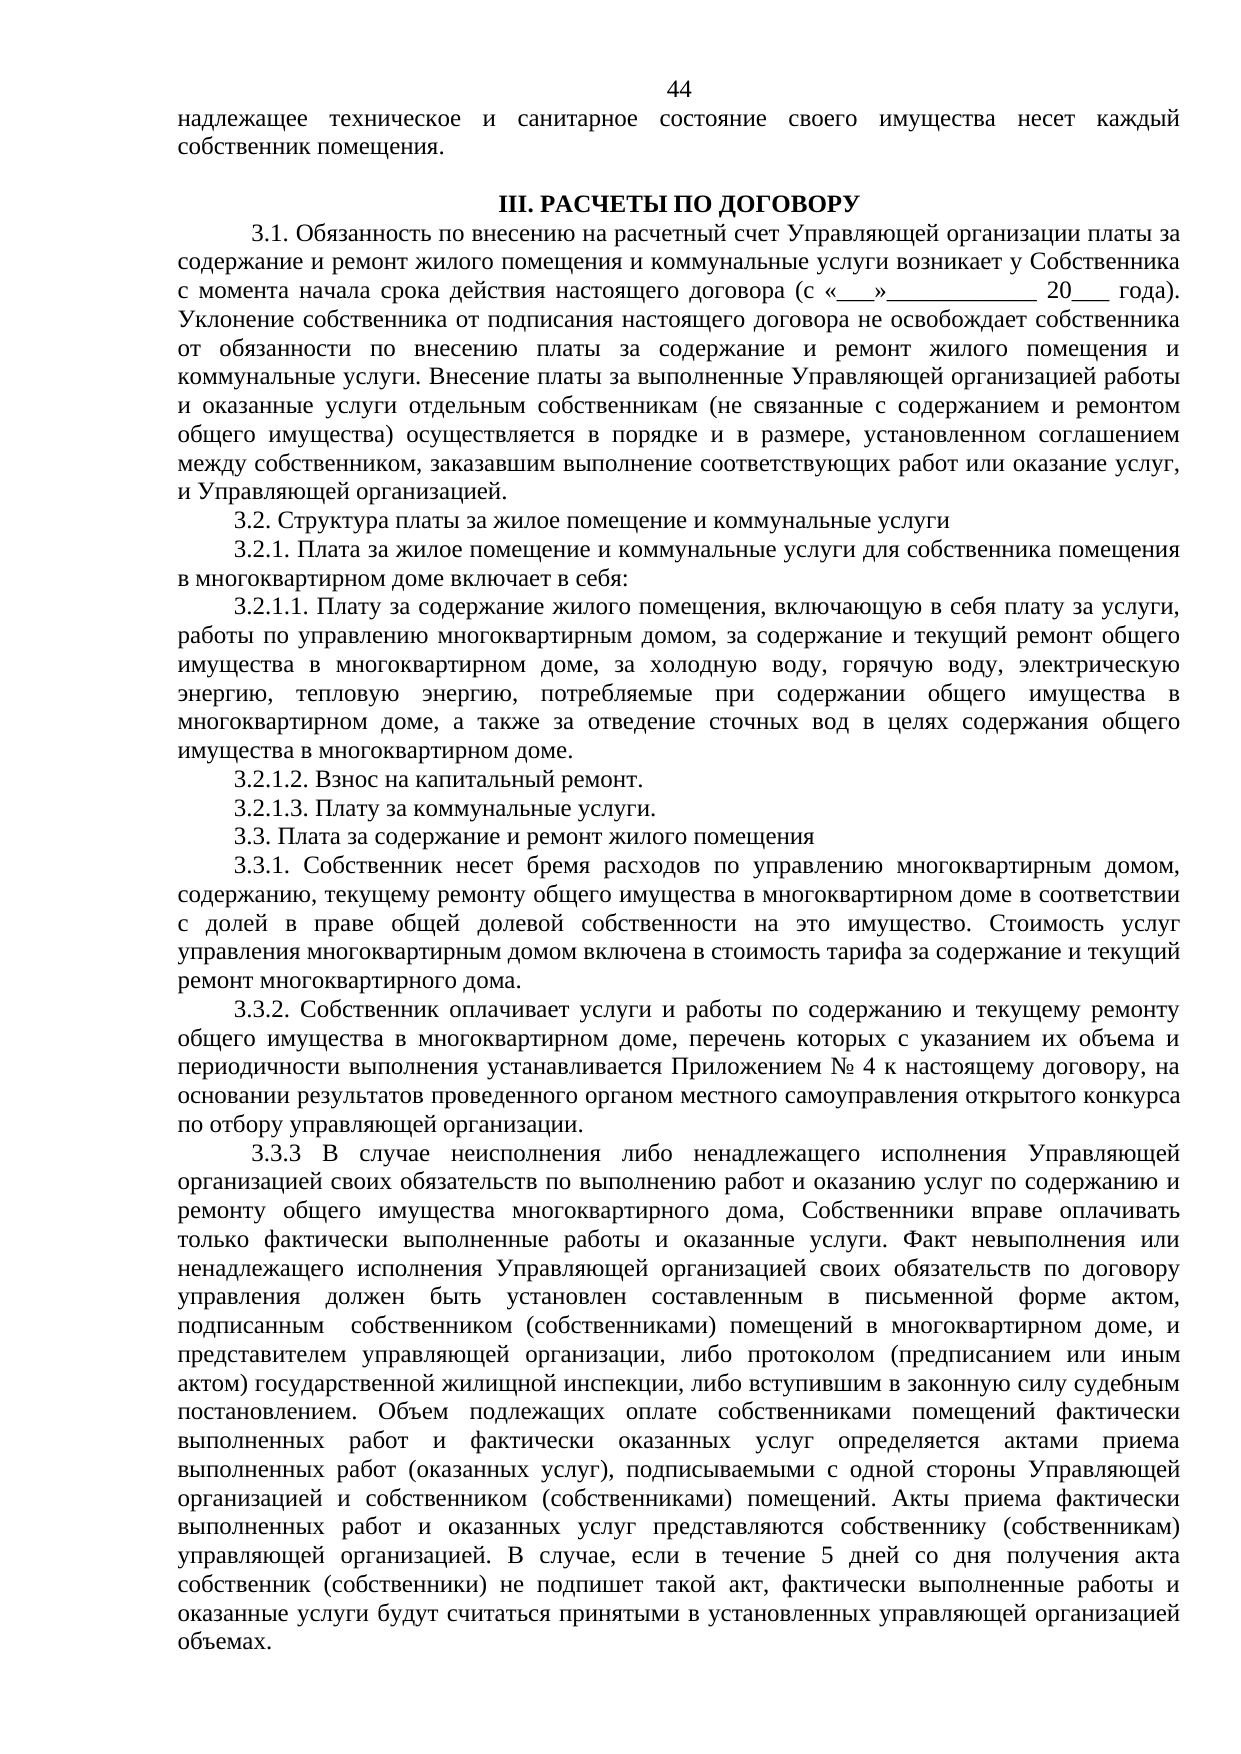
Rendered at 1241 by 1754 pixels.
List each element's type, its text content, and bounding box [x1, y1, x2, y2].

text 3.2.1. Плата за жилое помещение и коммунальные услуги для собственника помещения в многоквартирном доме включает в себя: [177, 534, 1181, 591]
text 3.3.2. Собственник оплачивает услуги и работы по содержанию и текущему ремонту общего имущества в многоквартирном доме, перечень которых с указанием их объема и периодичности выполнения устанавливается Приложением № 4 к настоящему договору, на основании результатов проведенного органом местного самоуправления открытого конкурса по отбору управляющей организации. [177, 994, 1181, 1138]
text 3.3.3 В случае неисполнения либо ненадлежащего исполнения Управляющей организацией своих обязательств по выполнению работ и оказанию услуг по содержанию и ремонту общего имущества многоквартирного дома, Собственники вправе оплачивать только фактически выполненные работы и оказанные услуги. Факт невыполнения или ненадлежащего исполнения Управляющей организацией своих обязательств по договору управления должен быть установлен составленным в письменной форме актом, подписанным собственником (собственниками) помещений в многоквартирном доме, и представителем управляющей организации, либо протоколом (предписанием или иным актом) государственной жилищной инспекции, либо вступившим в законную силу судебным постановлением. Объем подлежащих оплате собственниками помещений фактически выполненных работ и фактически оказанных услуг определяется актами приема выполненных работ (оказанных услуг), подписываемыми с одной стороны Управляющей организацией и собственником (собственниками) помещений. Акты приема фактически выполненных работ и оказанных услуг представляются собственнику (собственникам) управляющей организацией. В случае, если в течение 5 дней со дня получения акта собственник (собственники) не подпишет такой акт, фактически выполненные работы и оказанные услуги будут считаться принятыми в установленных управляющей организацией объемах. [177, 1138, 1181, 1655]
text 3.1. Обязанность по внесению на расчетный счет Управляющей организации платы за содержание и ремонт жилого помещения и коммунальные услуги возникает у Собственника с момента начала срока действия настоящего договора (с «___»____________ 20___ года). Уклонение собственника от подписания настоящего договора не освобождает собственника от обязанности по внесению платы за содержание и ремонт жилого помещения и коммунальные услуги. Внесение платы за выполненные Управляющей организацией работы и оказанные услуги отдельным собственникам (не связанные с содержанием и ремонтом общего имущества) осуществляется в порядке и в размере, установленном соглашением между собственником, заказавшим выполнение соответствующих работ или оказание услуг, и Управляющей организацией. [177, 218, 1181, 505]
text 3.2.1.3. Плату за коммунальные услуги. [177, 793, 1181, 821]
text III. РАСЧЕТЫ ПО ДОГОВОРУ [177, 189, 1181, 218]
text 3.3.1. Собственник несет бремя расходов по управлению многоквартирным домом, содержанию, текущему ремонту общего имущества в многоквартирном доме в соответствии с долей в праве общей долевой собственности на это имущество. Стоимость услуг управления многоквартирным домом включена в стоимость тарифа за содержание и текущий ремонт многоквартирного дома. [177, 850, 1181, 994]
text 3.2.1.1. Плату за содержание жилого помещения, включающую в себя плату за услуги, работы по управлению многоквартирным домом, за содержание и текущий ремонт общего имущества в многоквартирном доме, за холодную воду, горячую воду, электрическую энергию, тепловую энергию, потребляемые при содержании общего имущества в многоквартирном доме, а также за отведение сточных вод в целях содержания общего имущества в многоквартирном доме. [177, 591, 1181, 764]
text 3.3. Плата за содержание и ремонт жилого помещения [177, 821, 1181, 850]
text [177, 103, 1181, 160]
text 3.2.1.2. Взнос на капитальный ремонт. [177, 764, 1181, 793]
text 3.2. Структура платы за жилое помещение и коммунальные услуги [177, 505, 1181, 534]
